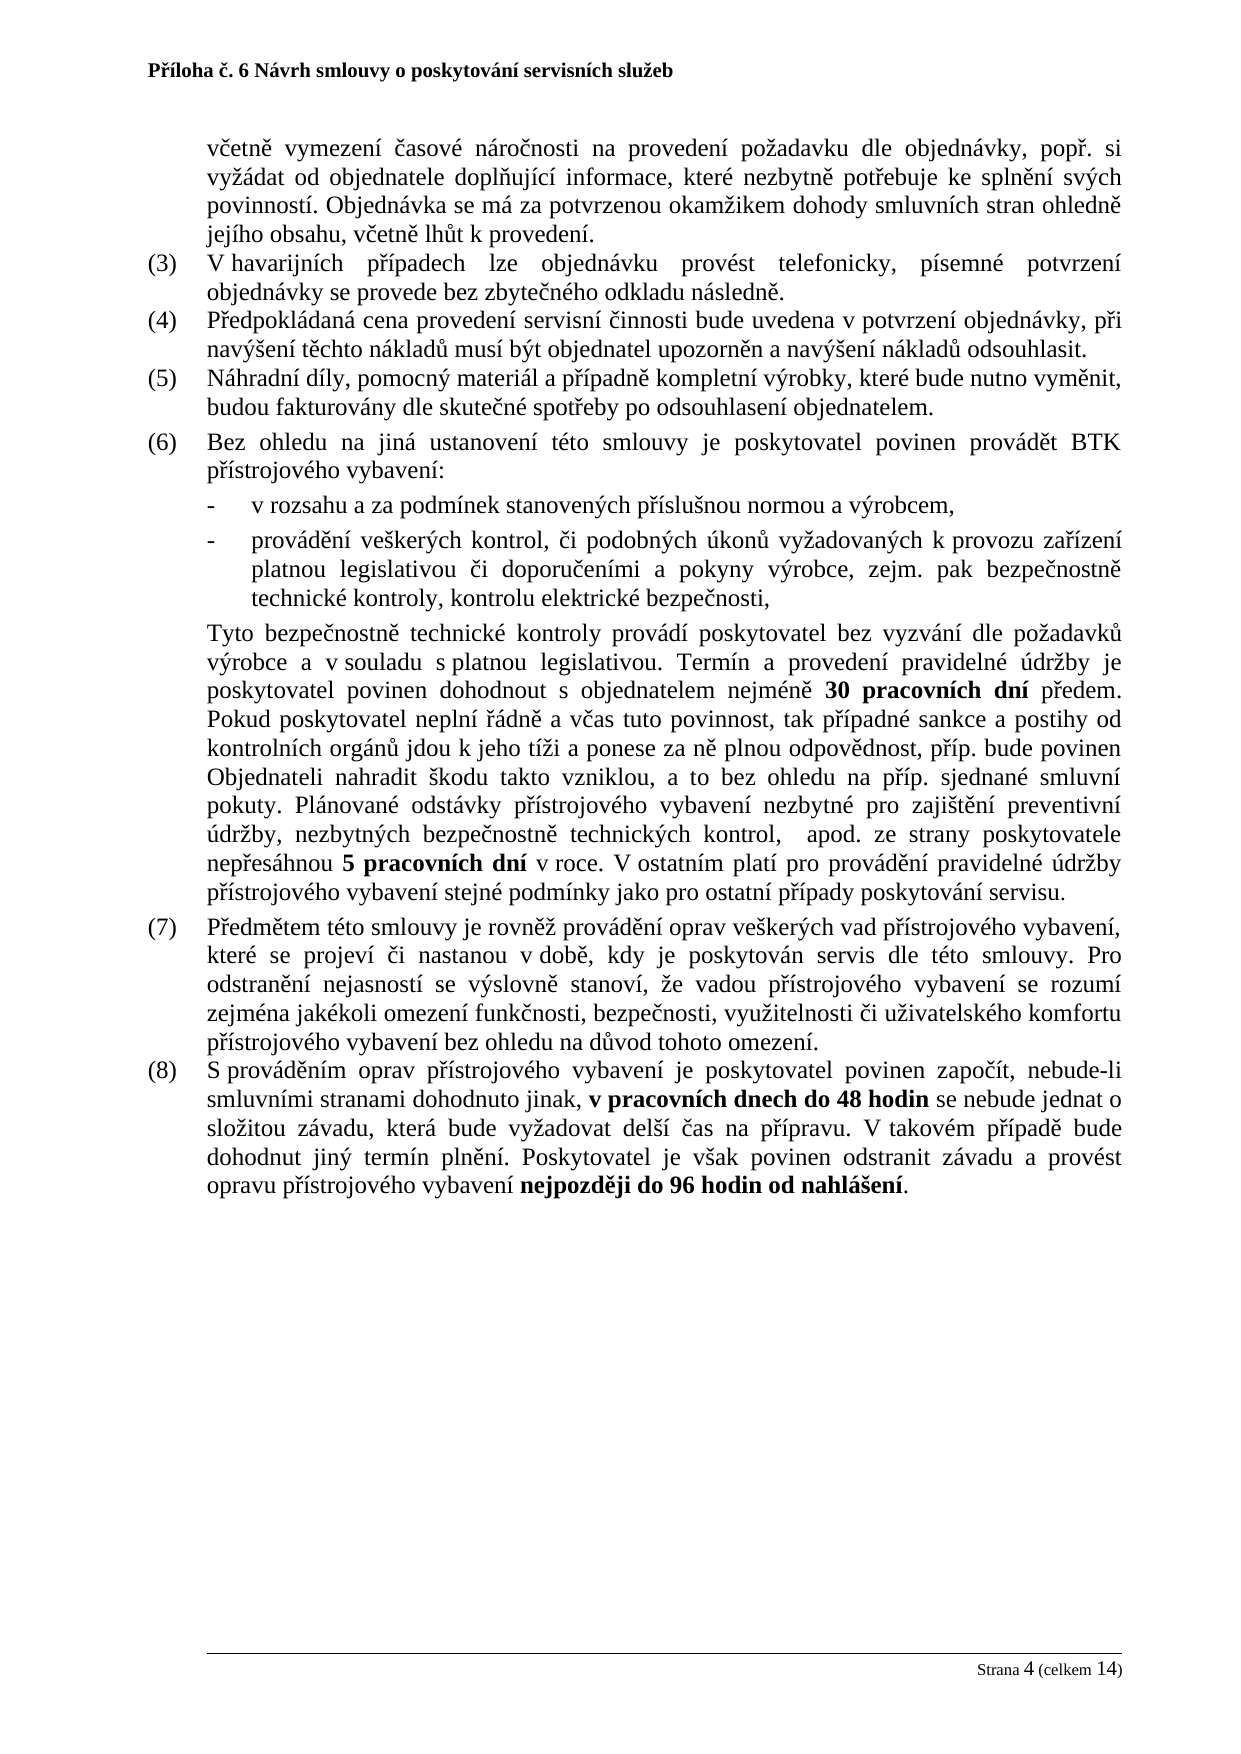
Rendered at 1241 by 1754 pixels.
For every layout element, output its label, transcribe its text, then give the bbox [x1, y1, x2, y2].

list S prováděním oprav přístrojového vybavení je poskytovatel povinen započít, nebude-li smluvními stranami dohodnuto jinak, v pracovních dnech do 48 hodin se nebude jednat o složitou závadu, která bude vyžadovat delší čas na přípravu. V takovém případě bude dohodnut jiný termín plnění. Poskytovatel je však povinen odstranit závadu a provést opravu přístrojového vybavení nejpozději do 96 hodin od nahlášení. [148, 1055, 1122, 1199]
subtitle v rozsahu a za podmínek stanovených příslušnou normou a výrobcem, [207, 490, 1122, 519]
subtitle Bez ohledu na jiná ustanovení této smlouvy je poskytovatel povinen provádět BTK přístrojového vybavení: [148, 427, 1122, 484]
subtitle provádění veškerých kontrol, či podobných úkonů vyžadovaných k provozu zařízení platnou legislativou či doporučeními a pokyny výrobce, zejm. pak bezpečnostně technické kontroly, kontrolu elektrické bezpečnosti, [207, 525, 1122, 612]
list Předpokládaná cena provedení servisní činnosti bude uvedena v potvrzení objednávky, při navýšení těchto nákladů musí být objednatel upozorněn a navýšení nákladů odsouhlasit. [148, 305, 1122, 363]
list Náhradní díly, pomocný materiál a případně kompletní výrobky, které bude nutno vyměnit, budou fakturovány dle skutečné spotřeby po odsouhlasení objednatelem. [148, 363, 1122, 420]
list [148, 133, 1122, 248]
subtitle Předmětem této smlouvy je rovněž provádění oprav veškerých vad přístrojového vybavení, které se projeví či nastanou v době, kdy je poskytován servis dle této smlouvy. Pro odstranění nejasností se výslovně stanoví, že vadou přístrojového vybavení se rozumí zejména jakékoli omezení funkčnosti, bezpečnosti, využitelnosti či uživatelského komfortu přístrojového vybavení bez ohledu na důvod tohoto omezení. [148, 912, 1122, 1055]
subtitle Tyto bezpečnostně technické kontroly provádí poskytovatel bez vyzvání dle požadavků výrobce a v souladu s platnou legislativou. Termín a provedení pravidelné údržby je poskytovatel povinen dohodnout s objednatelem nejméně 30 pracovních dní předem. Pokud poskytovatel neplní řádně a včas tuto povinnost, tak případné sankce a postihy od kontrolních orgánů jdou k jeho tíži a ponese za ně plnou odpovědnost, příp. bude povinen Objednateli nahradit škodu takto vzniklou, a to bez ohledu na příp. sjednané smluvní pokuty. Plánované odstávky přístrojového vybavení nezbytné pro zajištění preventivní údržby, nezbytných bezpečnostně technických kontrol, apod. ze strany poskytovatele nepřesáhnou 5 pracovních dní v roce. V ostatním platí pro provádění pravidelné údržby přístrojového vybavení stejné podmínky jako pro ostatní případy poskytování servisu. [207, 618, 1122, 905]
list V havarijních případech lze objednávku provést telefonicky, písemné potvrzení objednávky se provede bez zbytečného odkladu následně. [148, 248, 1122, 305]
